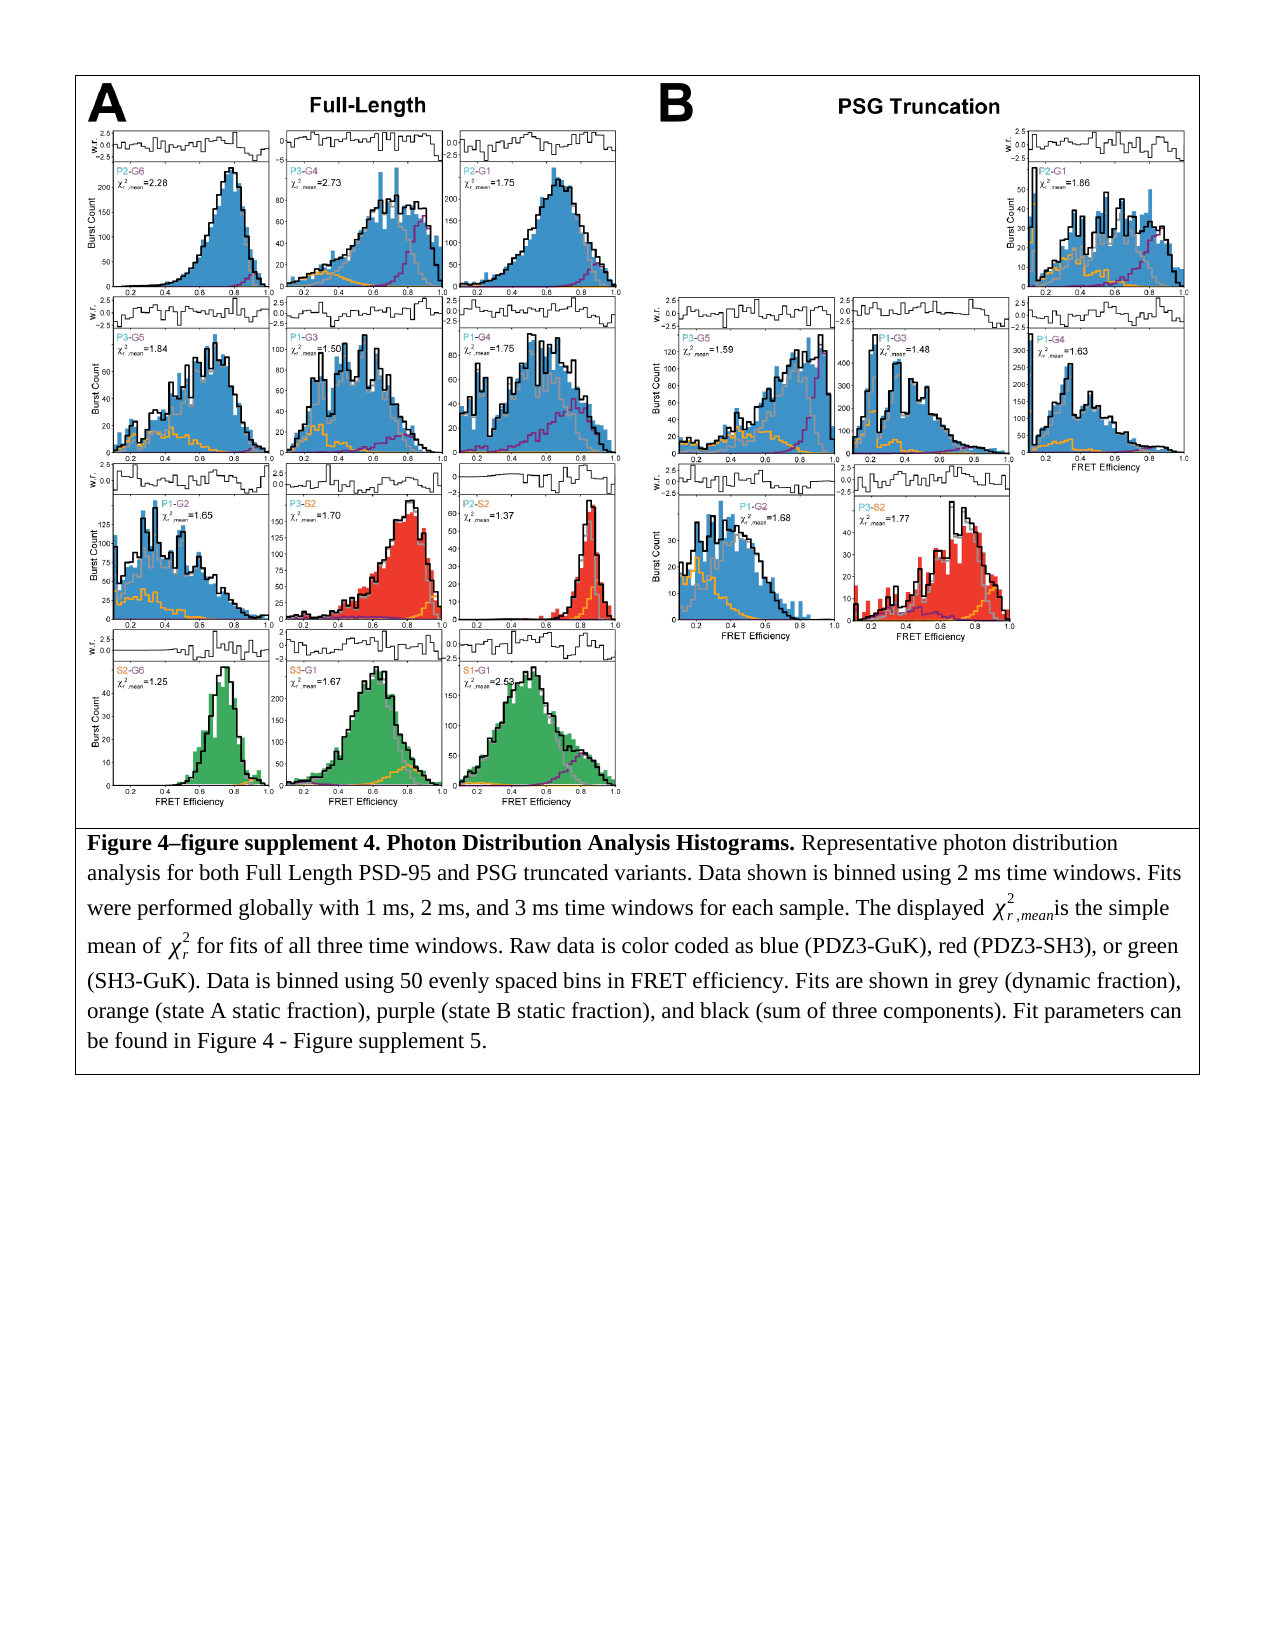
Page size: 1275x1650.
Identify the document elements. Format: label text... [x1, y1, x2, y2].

picture [86, 76, 1189, 808]
table_cell Figure 4–figure supplement 4. Photon Distribution Analysis Histograms. Representative photon distribution analysis for both Full Length PSD-95 and PSG truncated variants. Data shown is binned using 2 ms time windows. Fits were performed globally with 1 ms, 2 ms, and 3 ms time windows for each sample. The displayed is the simple mean of for fits of all three time windows. Raw data is color coded as blue (PDZ3-GuK), red (PDZ3-SH3), or green (SH3-GuK). Data is binned using 50 evenly spaced bins in FRET efficiency. Fits are shown in grey (dynamic fraction), orange (state A static fraction), purple (state B static fraction), and black (sum of three components). Fit parameters can be found in Figure 4 - Figure supplement 5. [76, 829, 1199, 1074]
table_header [76, 76, 1199, 828]
